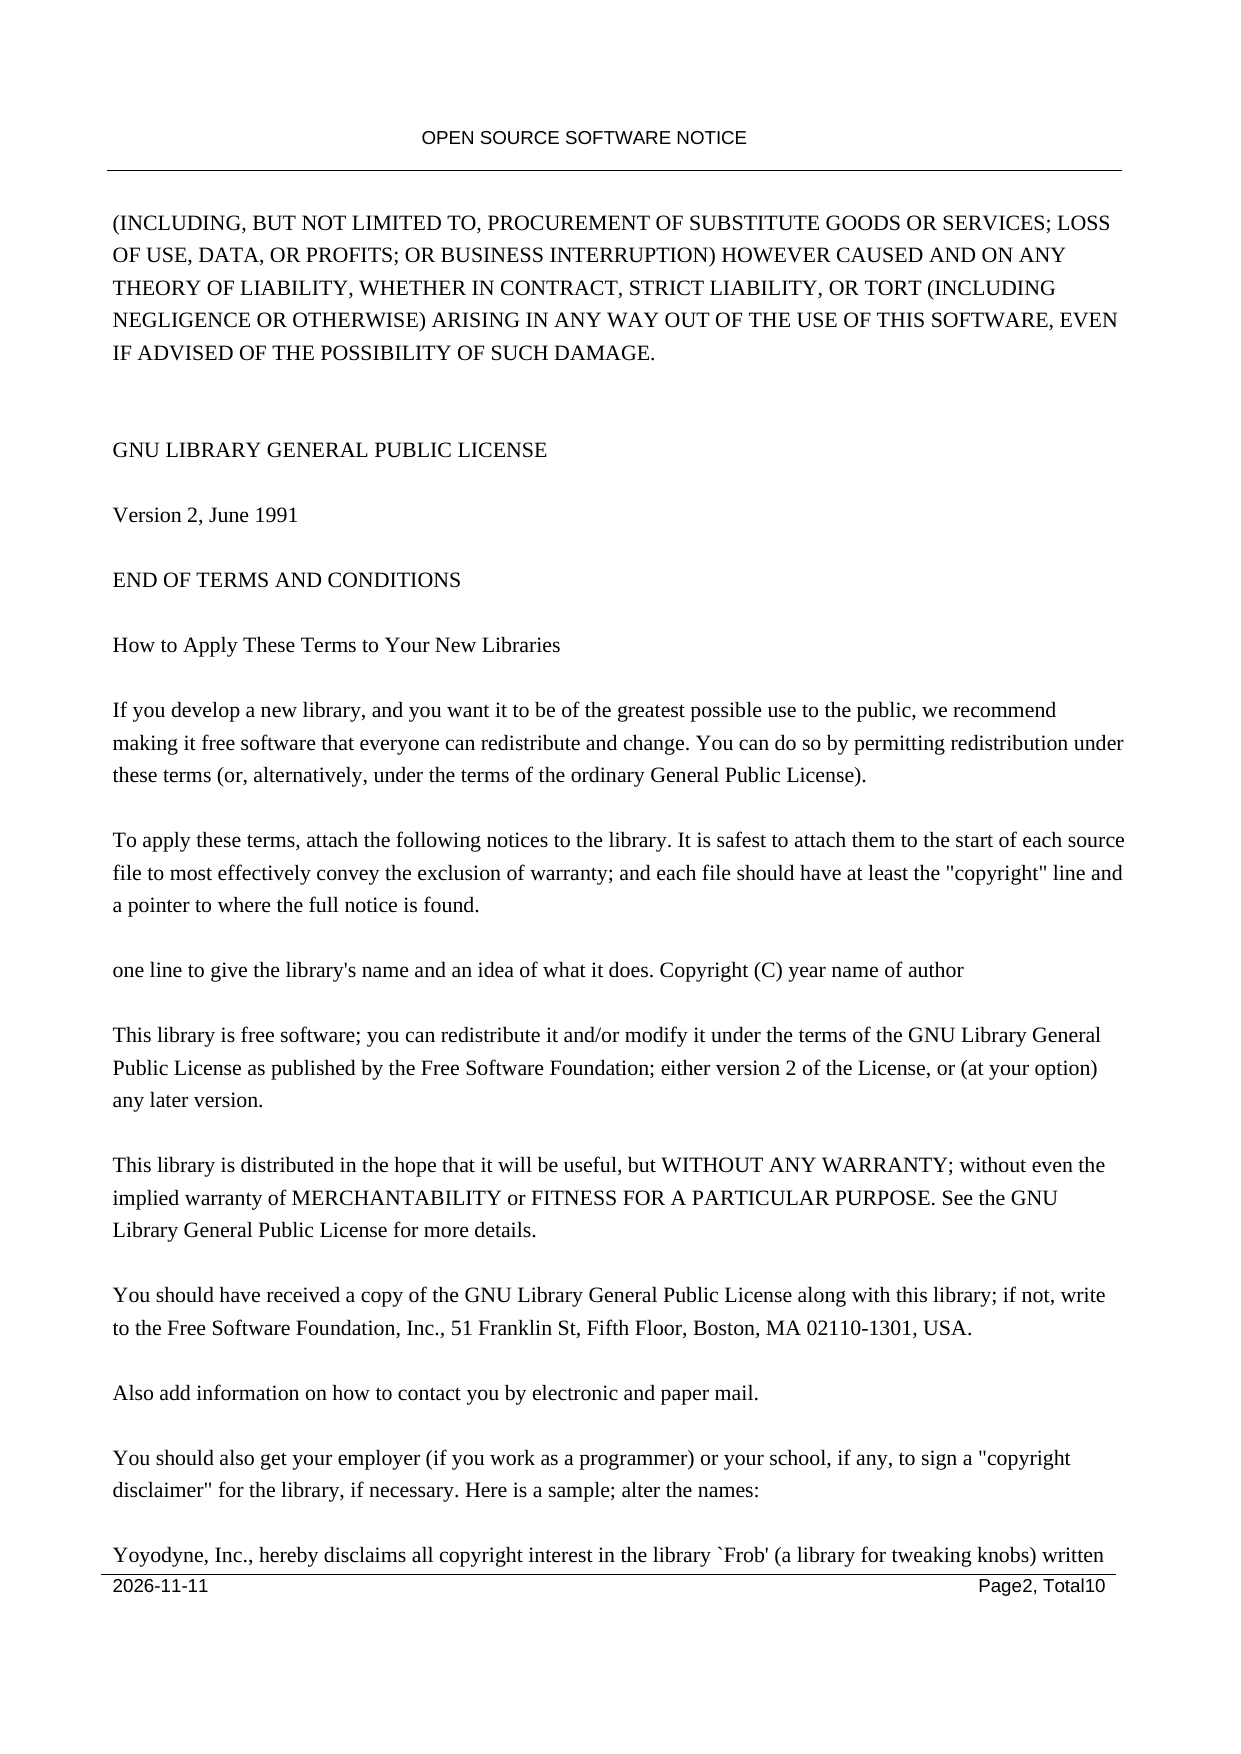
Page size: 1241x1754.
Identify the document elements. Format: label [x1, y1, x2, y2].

text [112, 206, 1128, 1571]
